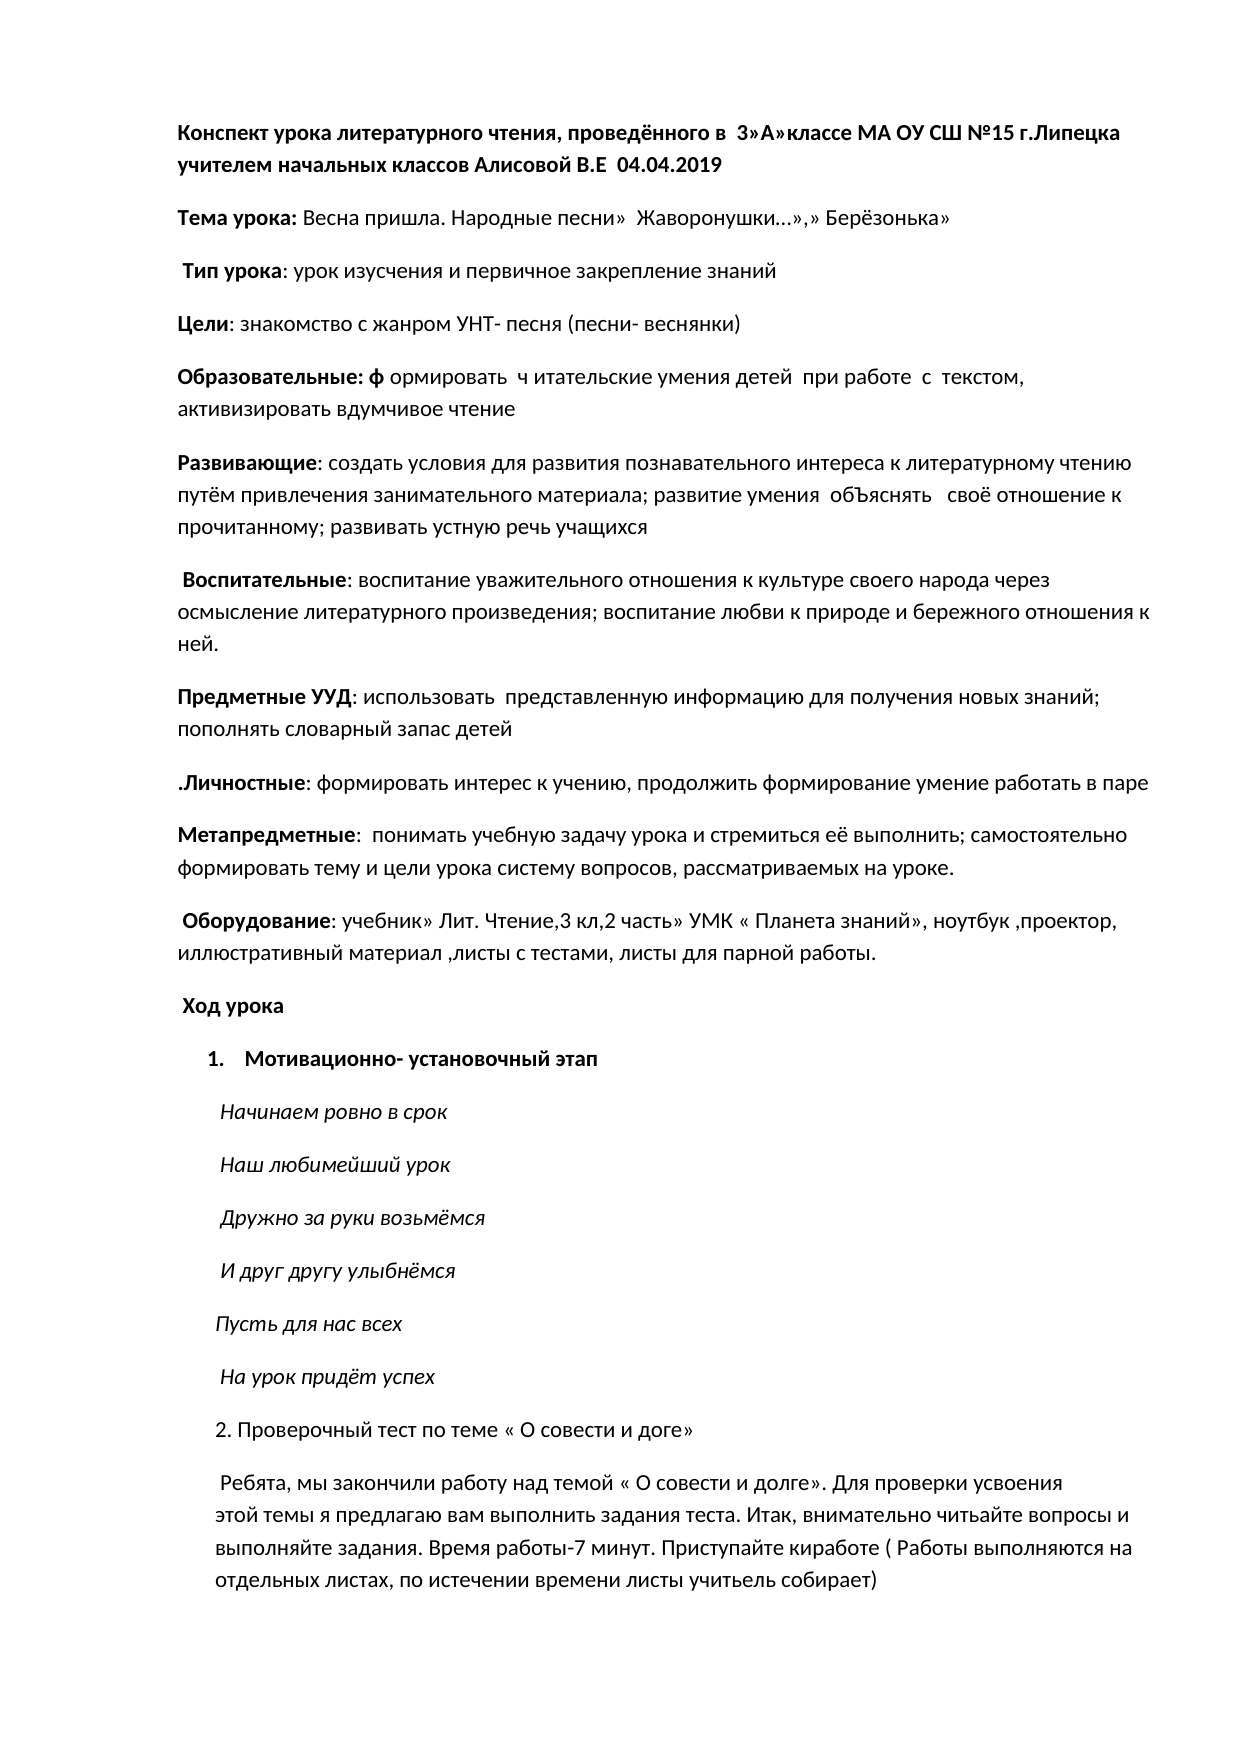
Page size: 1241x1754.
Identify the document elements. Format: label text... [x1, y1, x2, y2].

text Воспитательные: воспитание уважительного отношения к культуре своего народа через осмысление литературного произведения; воспитание любви к природе и бережного отношения к ней. [177, 565, 1152, 657]
text Наш любимейший урок [215, 1150, 1152, 1178]
text .Личностные: формировать интерес к учению, продолжить формирование умение работать в паре [177, 768, 1152, 796]
text Ребята, мы закончили работу над темой « О совести и долге». Для проверки усвоения этой темы я предлагаю вам выполнить задания теста. Итак, внимательно читьайте вопросы и выполняйте задания. Время работы-7 минут. Приступайте киработе ( Работы выполняются на отдельных листах, по истечении времени листы учитьель собирает) [215, 1468, 1152, 1593]
text Метапредметные: понимать учебную задачу урока и стремиться её выполнить; самостоятельно формировать тему и цели урока систему вопросов, рассматриваемых на уроке. [177, 821, 1152, 881]
list Мотивационно- установочный этап [207, 1044, 1152, 1072]
text Образовательные: ф ормировать ч итательские умения детей при работе с текстом, активизировать вдумчивое чтение [177, 362, 1152, 423]
text И друг другу улыбнёмся [215, 1256, 1152, 1284]
text Конспект урока литературного чтения, проведённого в 3»А»классе МА ОУ СШ №15 г.Липецка учителем начальных классов Алисовой В.Е 04.04.2019 [177, 118, 1152, 178]
text 2. Проверочный тест по теме « О совести и доге» [215, 1415, 1152, 1443]
text Тема урока: Весна пришла. Народные песни» Жаворонушки…»,» Берёзонька» [177, 203, 1152, 231]
text Тип урока: урок изусчения и первичное закрепление знаний [177, 256, 1152, 284]
text Ход урока [177, 991, 1152, 1019]
text Пусть для нас всех [215, 1309, 1152, 1337]
text Развивающие: создать условия для развития познавательного интереса к литературному чтению путём привлечения занимательного материала; развитие умения обЪяснять своё отношение к прочитанному; развивать устную речь учащихся [177, 448, 1152, 540]
text На урок придёт успех [215, 1362, 1152, 1390]
text Начинаем ровно в срок [215, 1097, 1152, 1125]
text Дружно за руки возьмёмся [215, 1203, 1152, 1231]
text Предметные УУД: использовать представленную информацию для получения новых знаний; пополнять словарный запас детей [177, 682, 1152, 743]
text Цели: знакомство с жанром УНТ- песня (песни- веснянки) [177, 309, 1152, 337]
text Оборудование: учебник» Лит. Чтение,3 кл,2 часть» УМК « Планета знаний», ноутбук ,проектор, иллюстративный материал ,листы с тестами, листы для парной работы. [177, 906, 1152, 966]
